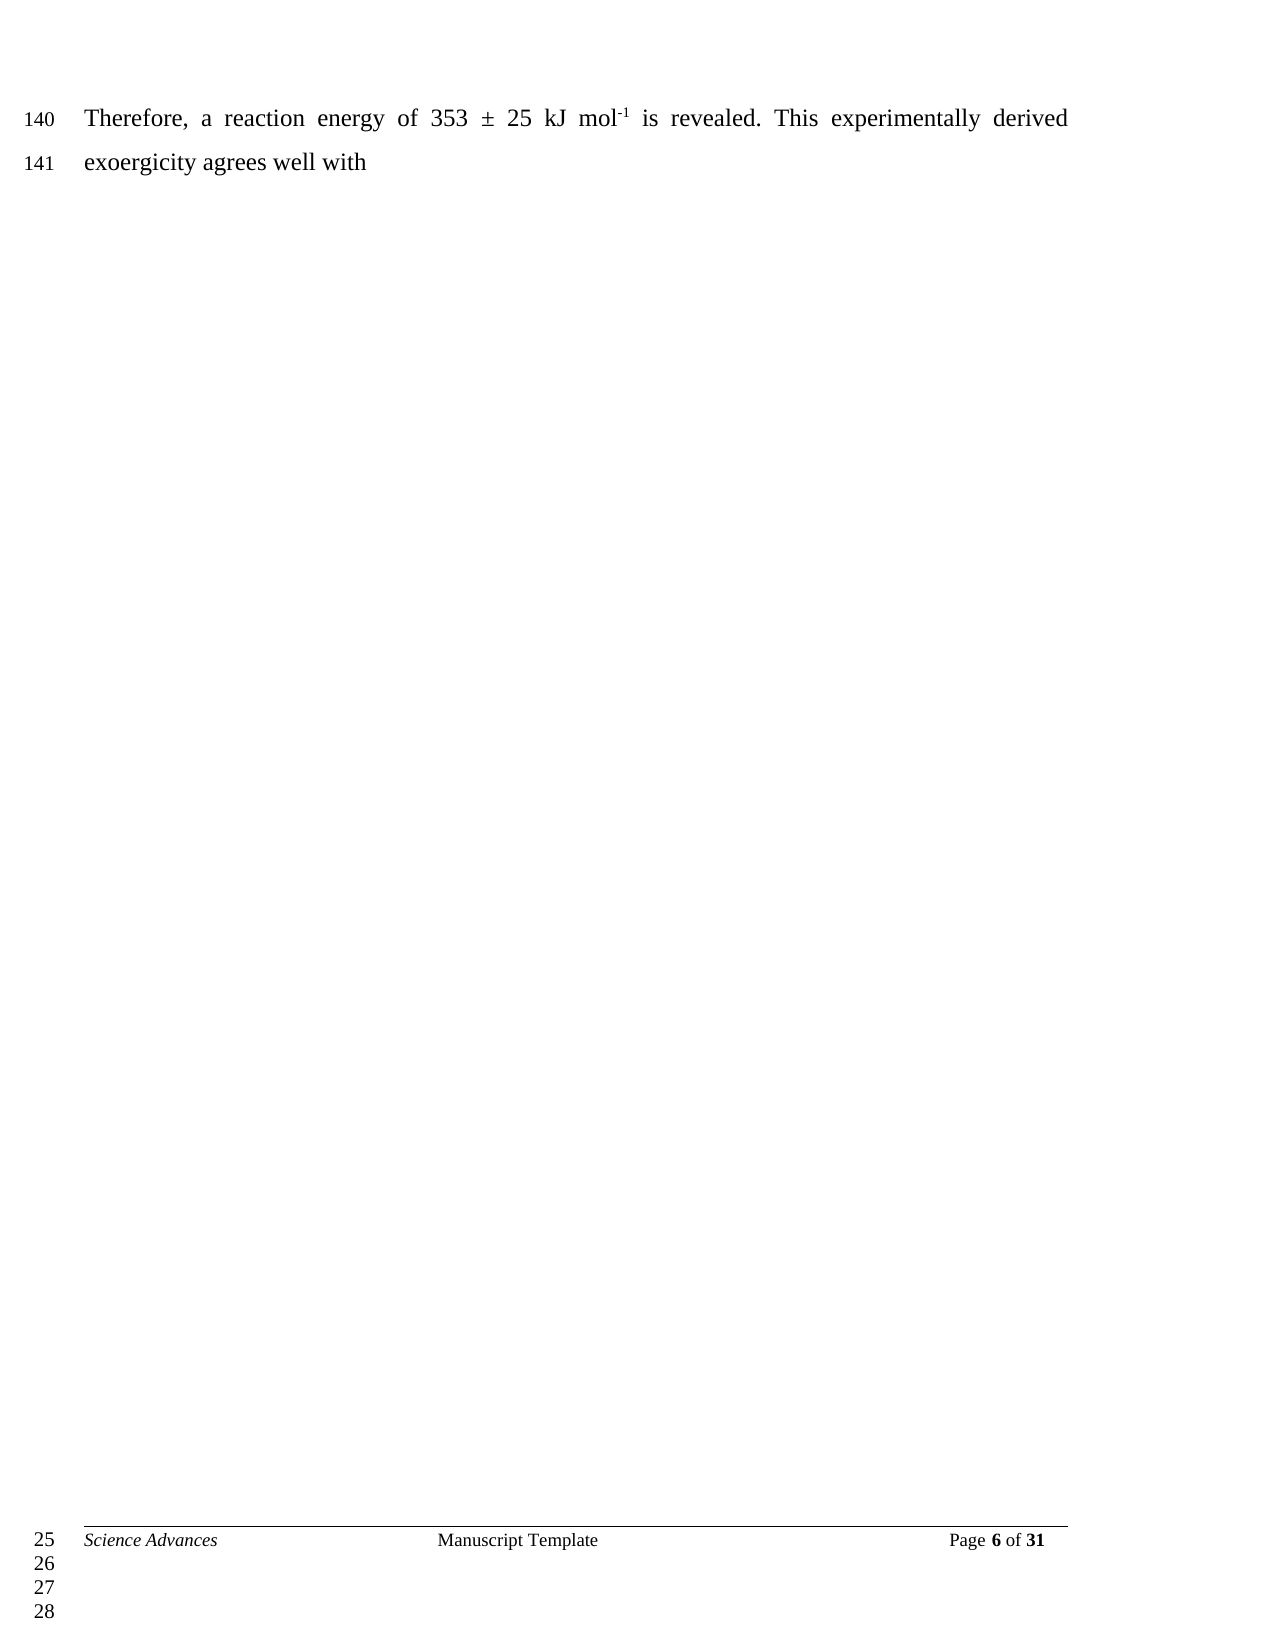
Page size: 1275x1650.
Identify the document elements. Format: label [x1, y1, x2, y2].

text [84, 103, 1068, 175]
